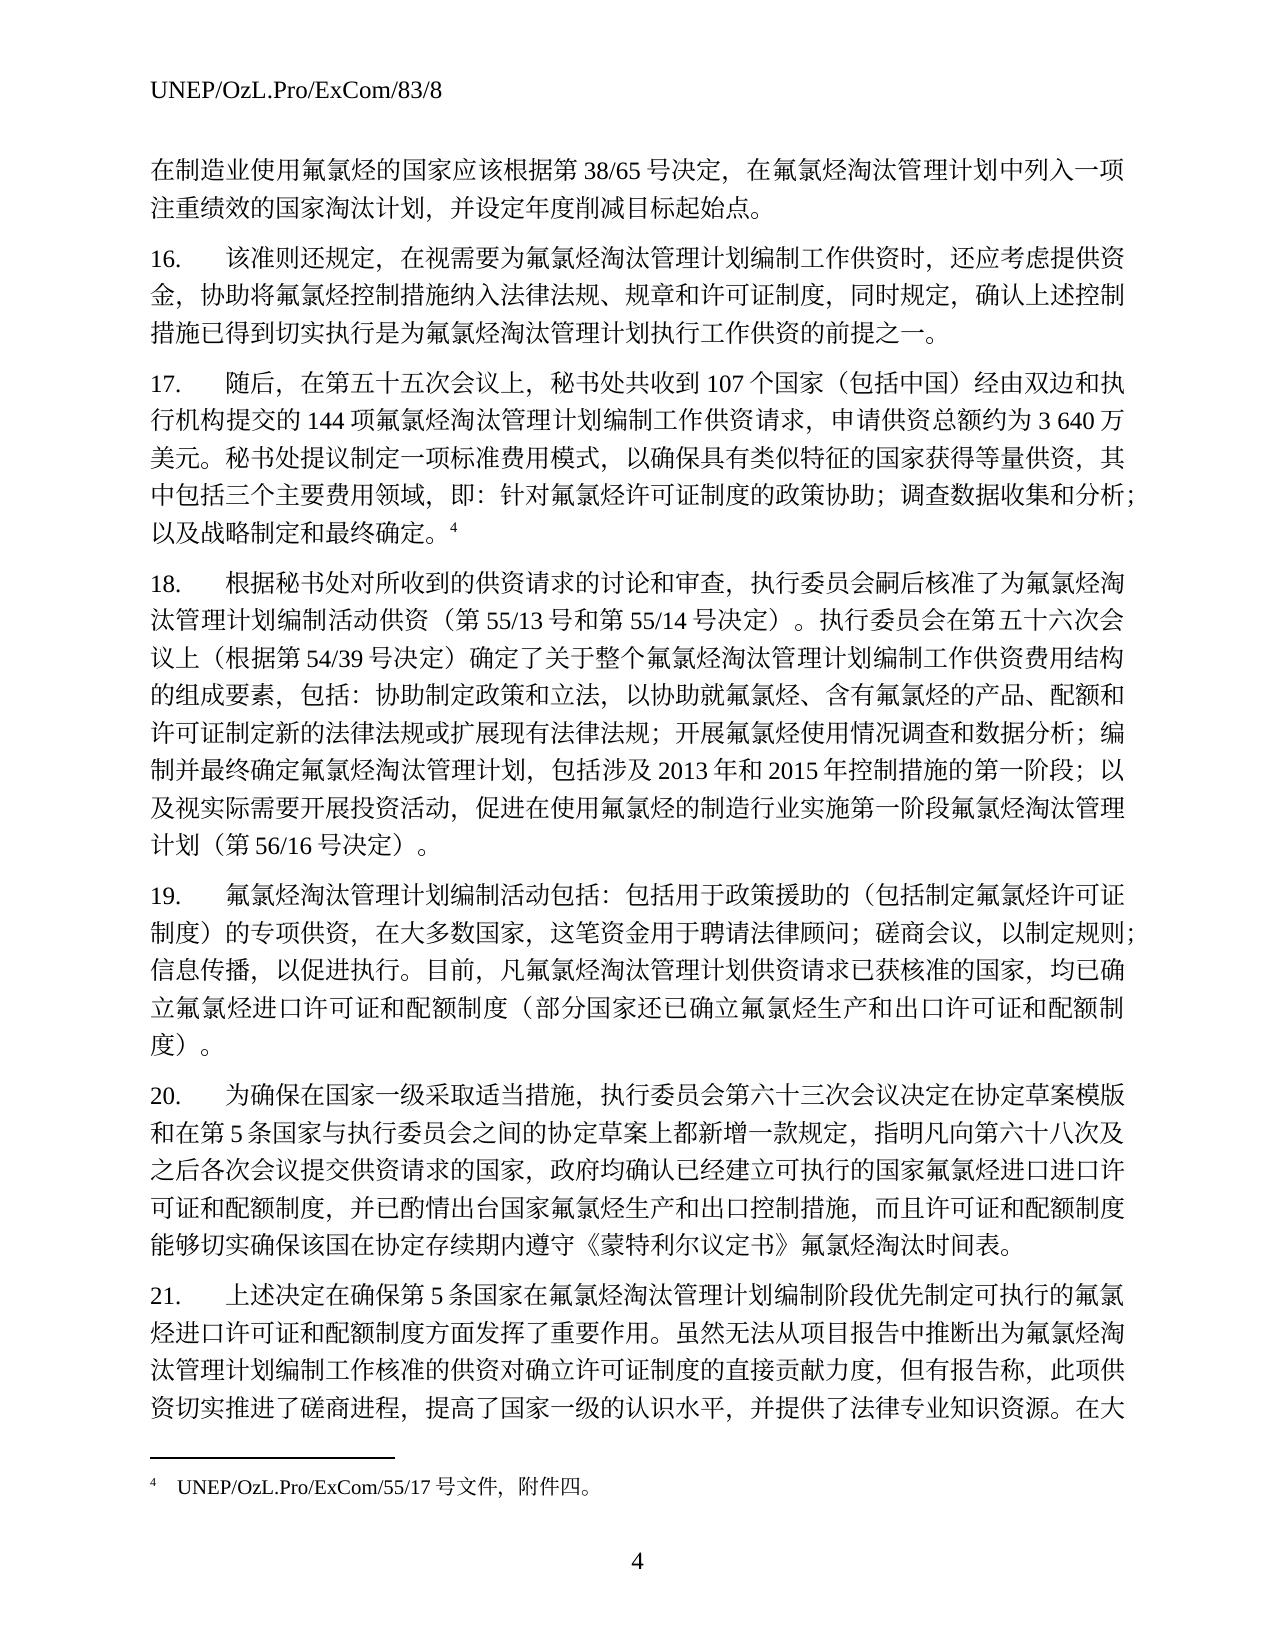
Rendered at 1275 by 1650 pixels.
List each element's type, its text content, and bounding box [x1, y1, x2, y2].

subtitle 该准则还规定，在视需要为氟氯烃淘汰管理计划编制工作供资时，还应考虑提供资金，协助将氟氯烃控制措施纳入法律法规、规章和许可证制度，同时规定，确认上述控制措施已得到切实执行是为氟氯烃淘汰管理计划执行工作供资的前提之一。 [150, 237, 1125, 350]
subtitle 随后，在第五十五次会议上，秘书处共收到107个国家（包括中国）经由双边和执行机构提交的144项氟氯烃淘汰管理计划编制工作供资请求，申请供资总额约为3 640万美元。秘书处提议制定一项标准费用模式，以确保具有类似特征的国家获得等量供资，其中包括三个主要费用领域，即：针对氟氯烃许可证制度的政策协助；调查数据收集和分析；以及战略制定和最终确定。 [150, 362, 1125, 550]
subtitle 根据秘书处对所收到的供资请求的讨论和审查，执行委员会嗣后核准了为氟氯烃淘汰管理计划编制活动供资（第55/13号和第55/14号决定）。执行委员会在第五十六次会议上（根据第54/39号决定）确定了关于整个氟氯烃淘汰管理计划编制工作供资费用结构的组成要素，包括：协助制定政策和立法，以协助就氟氯烃、含有氟氯烃的产品、配额和许可证制定新的法律法规或扩展现有法律法规；开展氟氯烃使用情况调查和数据分析；编制并最终确定氟氯烃淘汰管理计划，包括涉及2013年和2015年控制措施的第一阶段；以及视实际需要开展投资活动，促进在使用氟氯烃的制造行业实施第一阶段氟氯烃淘汰管理计划（第56/16号决定）。 [150, 562, 1125, 862]
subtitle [150, 1275, 1125, 1425]
subtitle 为确保在国家一级采取适当措施，执行委员会第六十三次会议决定在协定草案模版和在第5条国家与执行委员会之间的协定草案上都新增一款规定，指明凡向第六十八次及之后各次会议提交供资请求的国家，政府均确认已经建立可执行的国家氟氯烃进口进口许可证和配额制度，并已酌情出台国家氟氯烃生产和出口控制措施，而且许可证和配额制度能够切实确保该国在协定存续期内遵守《蒙特利尔议定书》氟氯烃淘汰时间表。 [150, 1075, 1125, 1262]
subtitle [150, 150, 1125, 225]
subtitle 氟氯烃淘汰管理计划编制活动包括：包括用于政策援助的（包括制定氟氯烃许可证制度）的专项供资，在大多数国家，这笔资金用于聘请法律顾问；磋商会议，以制定规则；信息传播，以促进执行。目前，凡氟氯烃淘汰管理计划供资请求已获核准的国家，均已确立氟氯烃进口许可证和配额制度（部分国家还已确立氟氯烃生产和出口许可证和配额制度）。 [150, 875, 1125, 1062]
